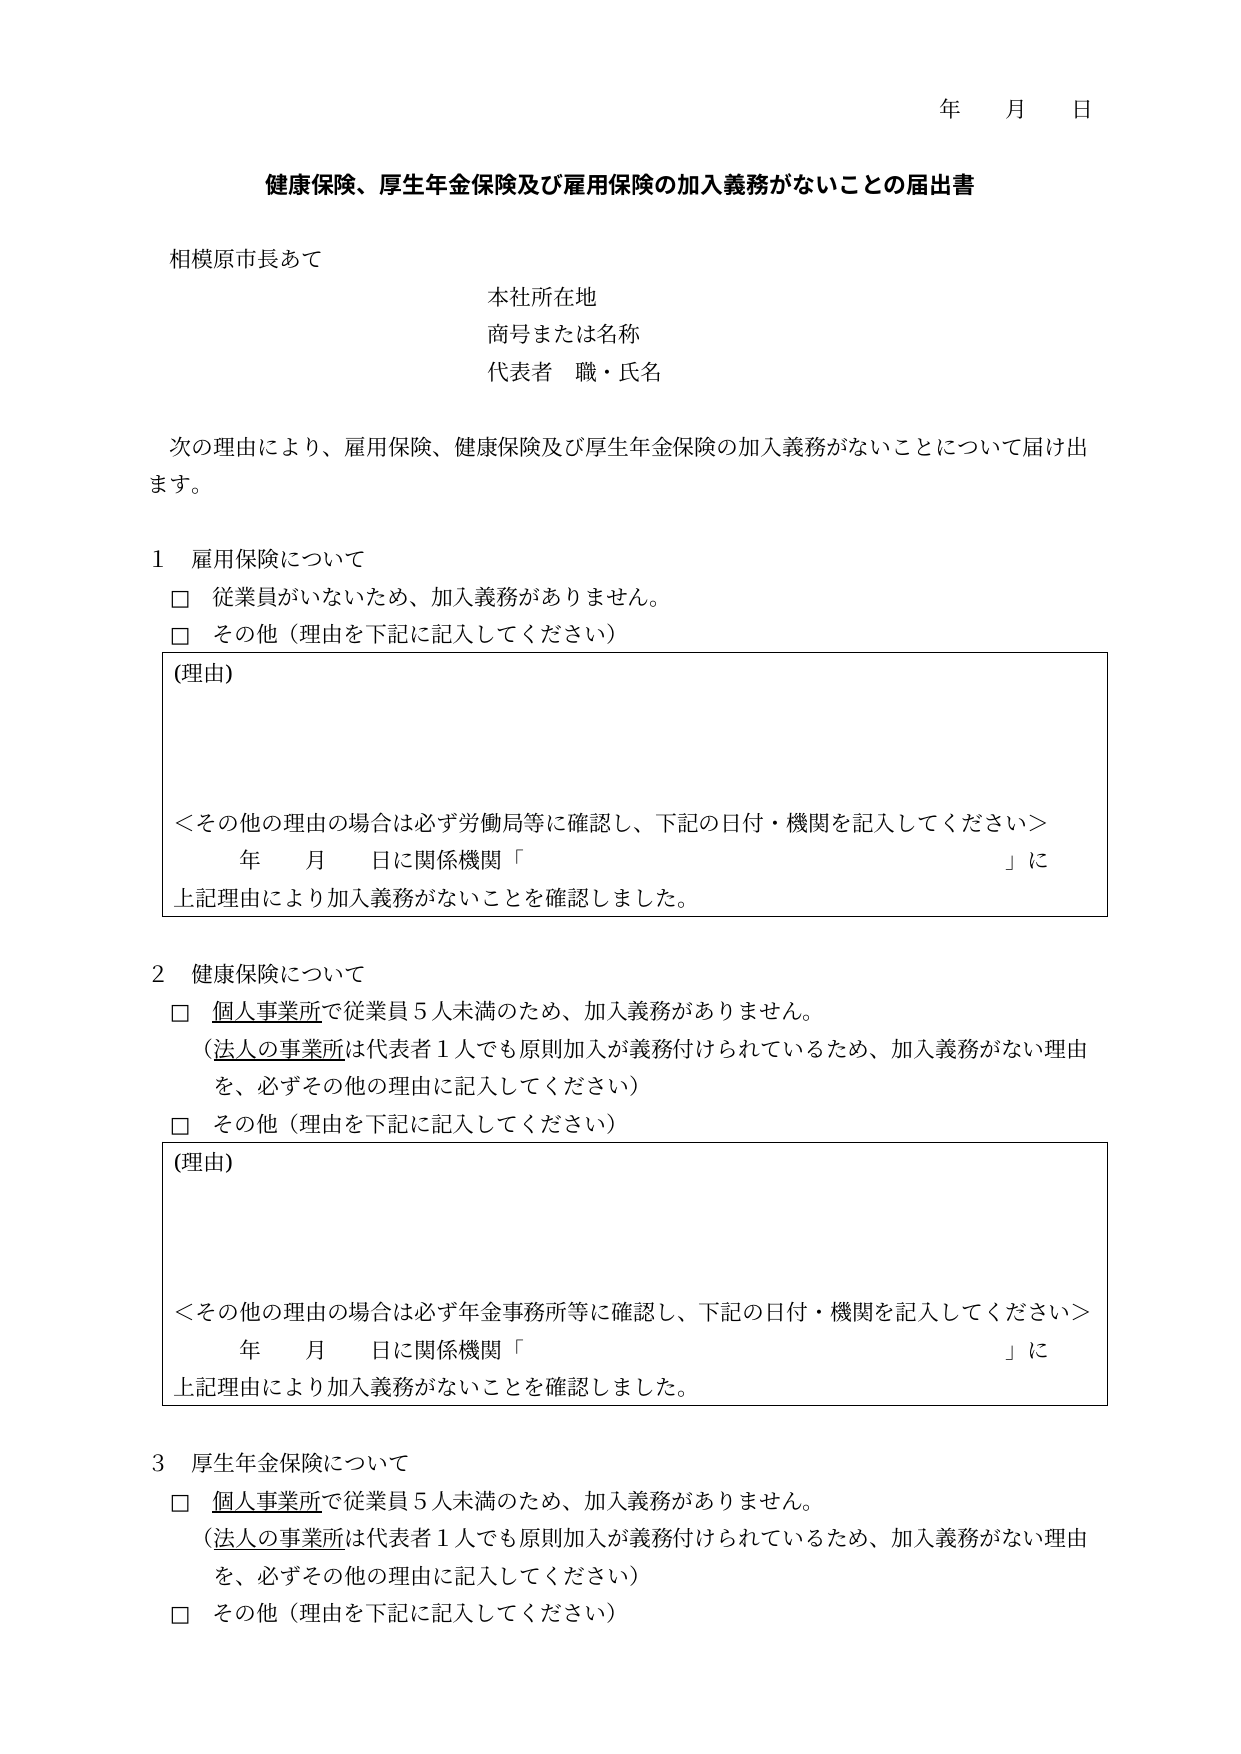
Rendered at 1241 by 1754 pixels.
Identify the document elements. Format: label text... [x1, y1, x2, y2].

text □ 個人事業所で従業員５人未満のため、加入義務がありません。 [148, 992, 1092, 1029]
text １ 雇用保険について [148, 539, 1092, 577]
text □ その他（理由を下記に記入してください） [148, 1104, 1092, 1142]
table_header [163, 1143, 1107, 1405]
text □ その他（理由を下記に記入してください） [148, 1594, 1092, 1631]
text 健康保険、厚生年金保険及び雇用保険の加入義務がないことの届出書 [148, 164, 1092, 202]
text ２ 健康保険について [148, 954, 1092, 992]
text 次の理由により、雇用保険、健康保険及び厚生年金保険の加入義務がないことについて届け出ます。 [148, 427, 1092, 502]
text 代表者 職・氏名 [487, 352, 1092, 389]
text 相模原市長あて [148, 239, 1092, 277]
text （法人の事業所は代表者１人でも原則加入が義務付けられているため、加入義務がない理由を、必ずその他の理由に記入してください） [191, 1519, 1092, 1594]
text 本社所在地 [487, 277, 1092, 314]
text （法人の事業所は代表者１人でも原則加入が義務付けられているため、加入義務がない理由を、必ずその他の理由に記入してください） [191, 1029, 1092, 1104]
table_header (理由) ＜その他の理由の場合は必ず労働局等に確認し、下記の日付・機関を記入してください＞ 年 月 日に関係機関「 」に 上記理由により加入義務がないことを確認しました。 [163, 653, 1107, 916]
text □ その他（理由を下記に記入してください） [148, 614, 1092, 652]
text ３ 厚生年金保険について [148, 1444, 1092, 1481]
text □ 個人事業所で従業員５人未満のため、加入義務がありません。 [148, 1481, 1092, 1519]
text □ 従業員がいないため、加入義務がありません。 [148, 577, 1092, 614]
text 年 月 日 [148, 89, 1093, 127]
text 商号または名称 [487, 314, 1092, 352]
